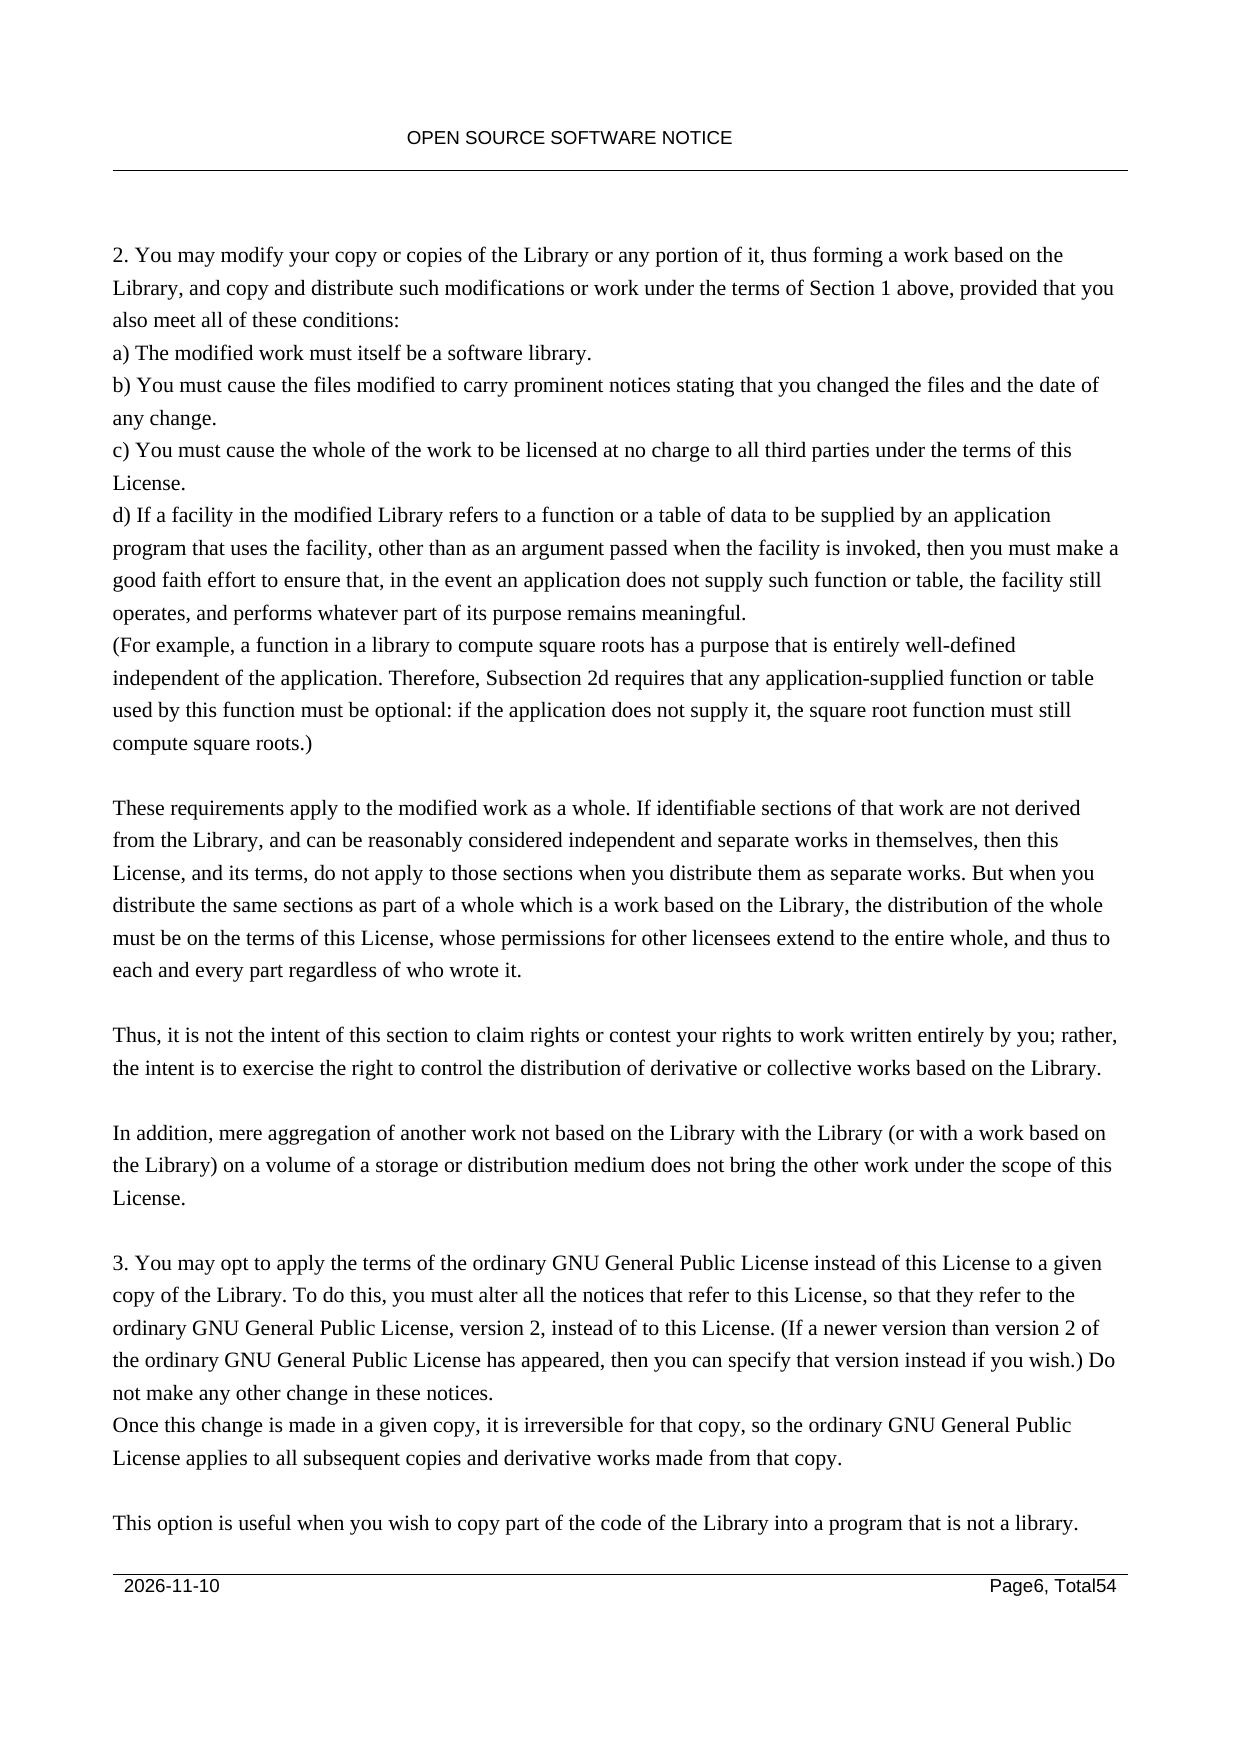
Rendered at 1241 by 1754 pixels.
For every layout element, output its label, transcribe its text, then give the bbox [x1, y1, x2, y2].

text This option is useful when you wish to copy part of the code of the Library into a program that is not a library. [112, 1506, 1128, 1539]
text In addition, mere aggregation of another work not based on the Library with the Library (or with a work based on the Library) on a volume of a storage or distribution medium does not bring the other work under the scope of this License. [112, 1116, 1128, 1214]
text c) You must cause the whole of the work to be licensed at no charge to all third parties under the terms of this License. [112, 434, 1128, 499]
text Once this change is made in a given copy, it is irreversible for that copy, so the ordinary GNU General Public License applies to all subsequent copies and derivative works made from that copy. [112, 1409, 1128, 1474]
text 2. You may modify your copy or copies of the Library or any portion of it, thus forming a work based on the Library, and copy and distribute such modifications or work under the terms of Section 1 above, provided that you also meet all of these conditions: [112, 239, 1128, 336]
text b) You must cause the files modified to carry prominent notices stating that you changed the files and the date of any change. [112, 369, 1128, 434]
text d) If a facility in the modified Library refers to a function or a table of data to be supplied by an application program that uses the facility, other than as an argument passed when the facility is invoked, then you must make a good faith effort to ensure that, in the event an application does not supply such function or table, the facility still operates, and performs whatever part of its purpose remains meaningful. [112, 499, 1128, 629]
text Thus, it is not the intent of this section to claim rights or contest your rights to work written entirely by you; rather, the intent is to exercise the right to control the distribution of derivative or collective works based on the Library. [112, 1019, 1128, 1084]
text (For example, a function in a library to compute square roots has a purpose that is entirely well-defined independent of the application. Therefore, Subsection 2d requires that any application-supplied function or table used by this function must be optional: if the application does not supply it, the square root function must still compute square roots.) [112, 629, 1128, 759]
text 3. You may opt to apply the terms of the ordinary GNU General Public License instead of this License to a given copy of the Library. To do this, you must alter all the notices that refer to this License, so that they refer to the ordinary GNU General Public License, version 2, instead of to this License. (If a newer version than version 2 of the ordinary GNU General Public License has appeared, then you can specify that version instead if you wish.) Do not make any other change in these notices. [112, 1246, 1128, 1409]
text These requirements apply to the modified work as a whole. If identifiable sections of that work are not derived from the Library, and can be reasonably considered independent and separate works in themselves, then this License, and its terms, do not apply to those sections when you distribute them as separate works. But when you distribute the same sections as part of a whole which is a work based on the Library, the distribution of the whole must be on the terms of this License, whose permissions for other licensees extend to the entire whole, and thus to each and every part regardless of who wrote it. [112, 791, 1128, 986]
text a) The modified work must itself be a software library. [112, 336, 1128, 369]
